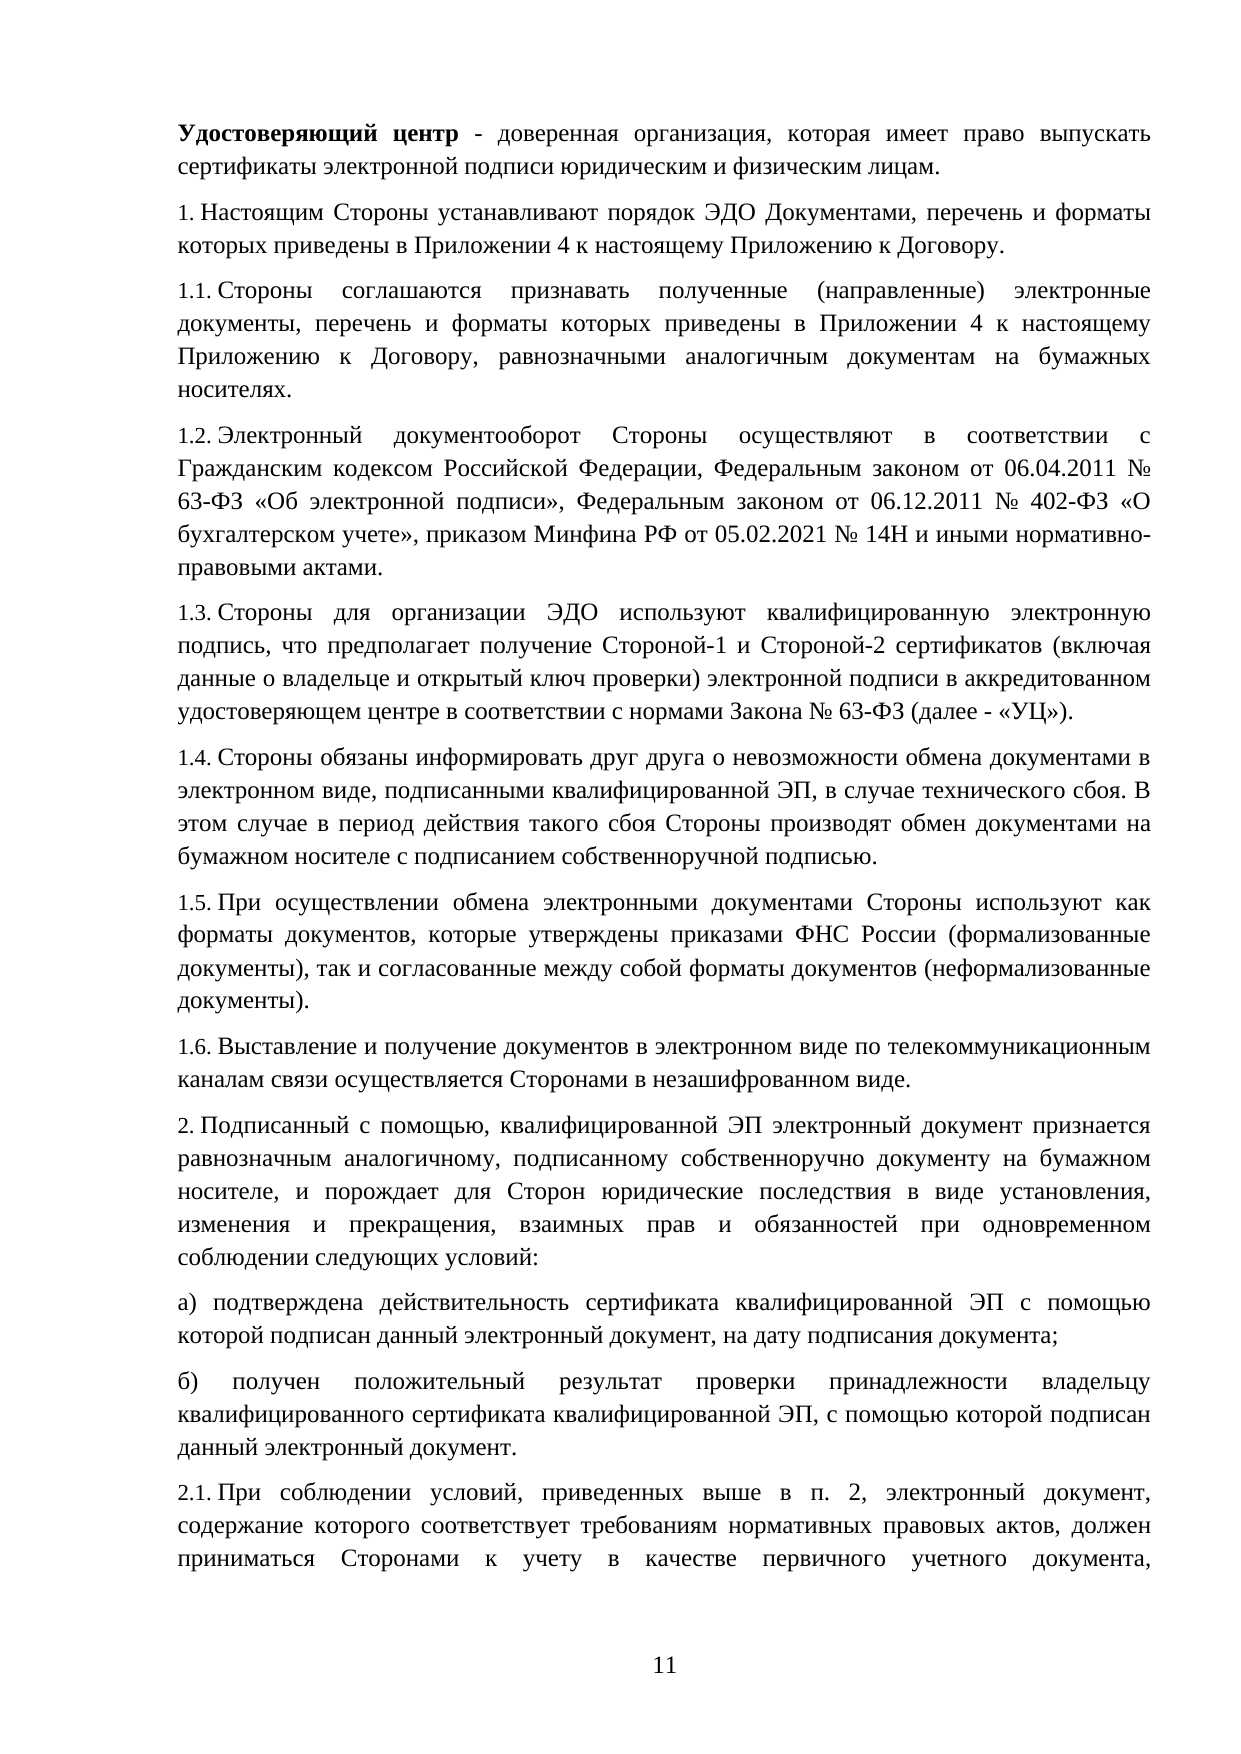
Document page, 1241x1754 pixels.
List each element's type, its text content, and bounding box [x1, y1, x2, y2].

list Стороны соглашаются признавать полученные (направленные) электронные документы, перечень и форматы которых приведены в Приложении 4 к настоящему Приложению к Договору, равнозначными аналогичным документам на бумажных носителях. [177, 275, 1152, 403]
text Удостоверяющий центр - доверенная организация, которая имеет право выпускать сертификаты электронной подписи юридическим и физическим лицам. [177, 118, 1152, 180]
list Электронный документооборот Стороны осуществляют в соответствии с Гражданским кодексом Российской Федерации, Федеральным законом от 06.04.2011 № 63-ФЗ «Об электронной подписи», Федеральным законом от 06.12.2011 № 402-ФЗ «О бухгалтерском учете», приказом Минфина РФ от 05.02.2021 № 14Н и иными нормативно-правовыми актами. [177, 420, 1152, 581]
list Подписанный с помощью, квалифицированной ЭП электронный документ признается равнозначным аналогичному, подписанному собственноручно документу на бумажном носителе, и порождает для Сторон юридические последствия в виде установления, изменения и прекращения, взаимных прав и обязанностей при одновременном соблюдении следующих условий: [177, 1110, 1152, 1271]
text б) получен положительный результат проверки принадлежности владельцу квалифицированного сертификата квалифицированной ЭП, с помощью которой подписан данный электронный документ. [177, 1366, 1152, 1461]
list Стороны обязаны информировать друг друга о невозможности обмена документами в электронном виде, подписанными квалифицированной ЭП, в случае технического сбоя. В этом случае в период действия такого сбоя Стороны производят обмен документами на бумажном носителе с подписанием собственноручной подписью. [177, 742, 1152, 870]
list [177, 1477, 1152, 1572]
list Настоящим Стороны устанавливают порядок ЭДО Документами, перечень и форматы которых приведены в Приложении 4 к настоящему Приложению к Договору. [177, 197, 1152, 258]
text а) подтверждена действительность сертификата квалифицированной ЭП с помощью которой подписан данный электронный документ, на дату подписания документа; [177, 1287, 1152, 1349]
list Выставление и получение документов в электронном виде по телекоммуникационным каналам связи осуществляется Сторонами в незашифрованном виде. [177, 1031, 1152, 1093]
list При осуществлении обмена электронными документами Стороны используют как форматы документов, которые утверждены приказами ФНС России (формализованные документы), так и согласованные между собой форматы документов (неформализованные документы). [177, 887, 1152, 1014]
list Стороны для организации ЭДО используют квалифицированную электронную подпись, что предполагает получение Стороной-1 и Стороной-2 сертификатов (включая данные о владельце и открытый ключ проверки) электронной подписи в аккредитованном удостоверяющем центре в соответствии с нормами Закона № 63-ФЗ (далее - «УЦ»). [177, 597, 1152, 725]
